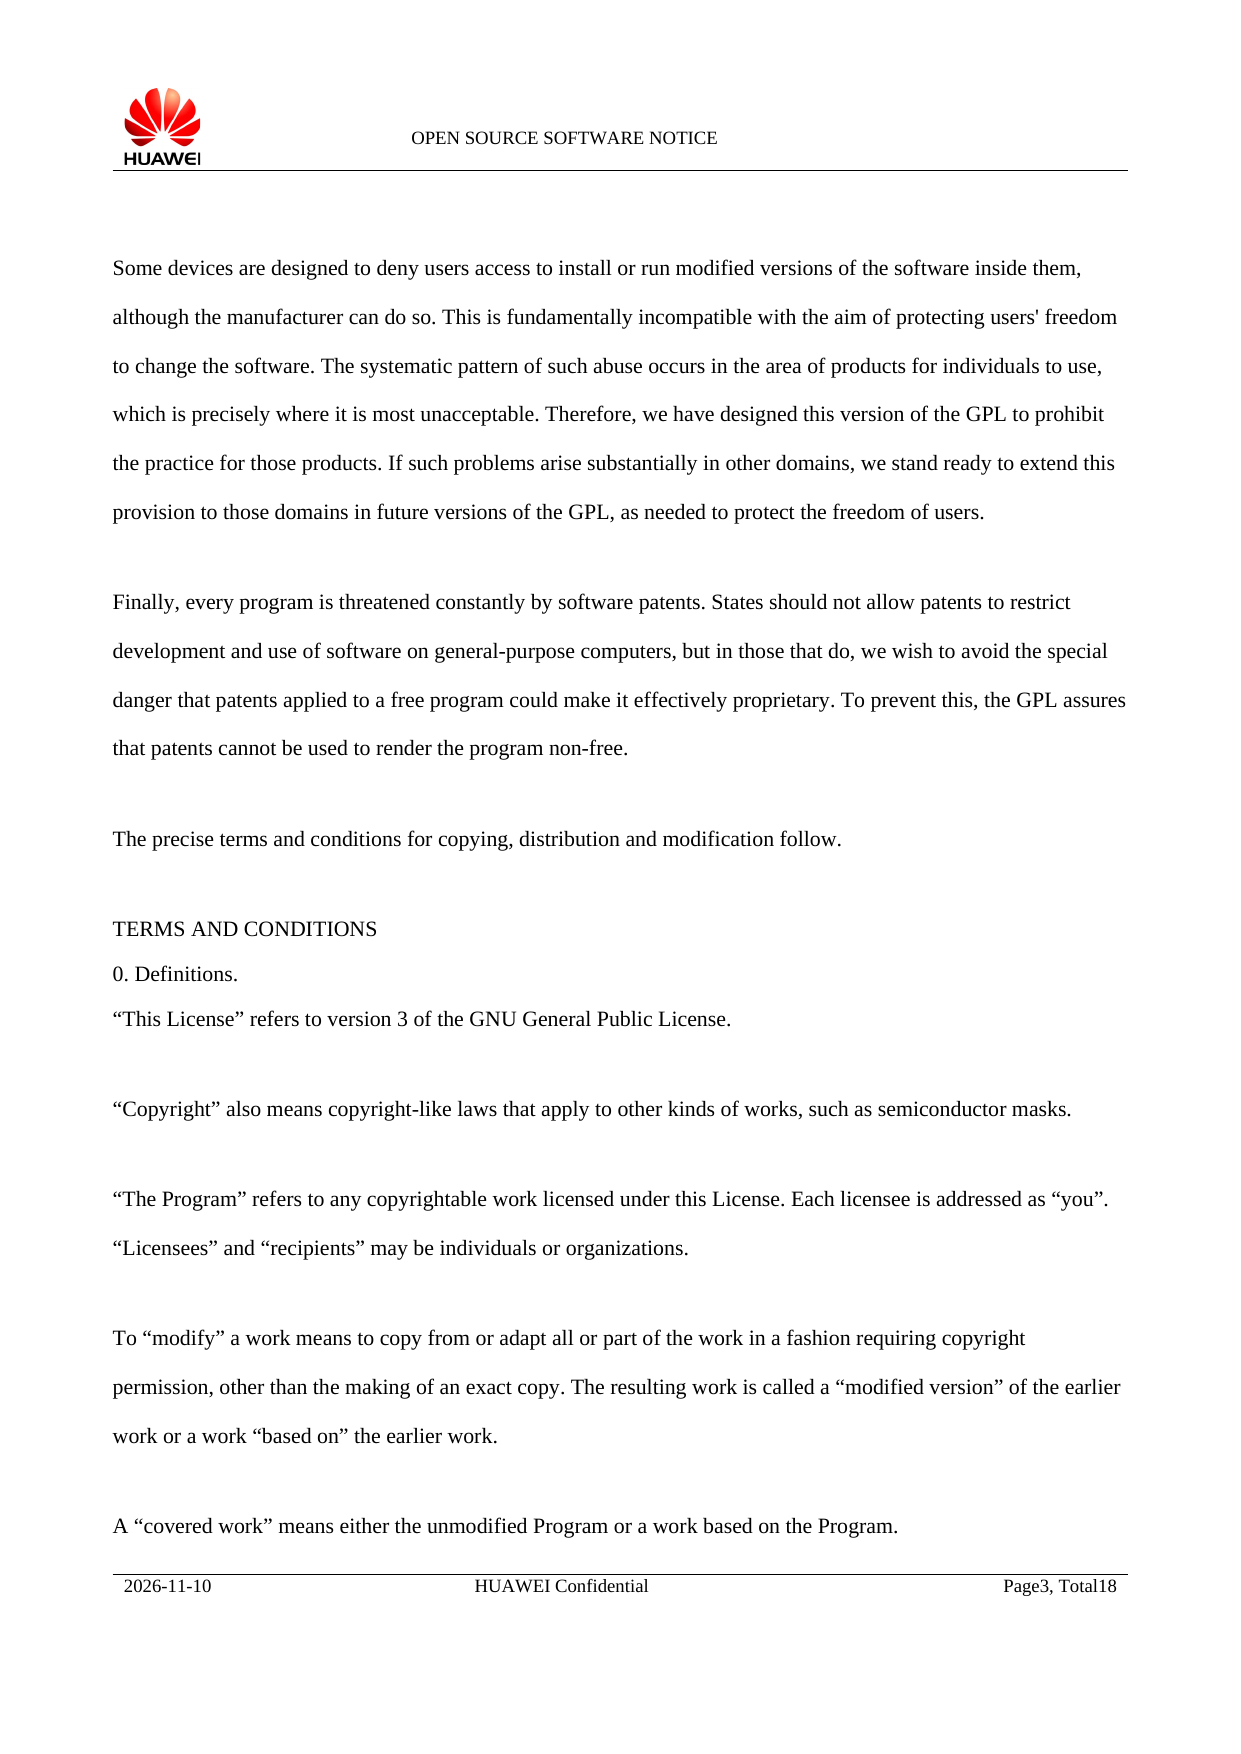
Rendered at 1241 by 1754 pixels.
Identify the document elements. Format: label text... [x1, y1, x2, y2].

text Some devices are designed to deny users access to install or run modified versions of the software inside them, although the manufacturer can do so. This is fundamentally incompatible with the aim of protecting users' freedom to change the software. The systematic pattern of such abuse occurs in the area of products for individuals to use, which is precisely where it is most unacceptable. Therefore, we have designed this version of the GPL to prohibit the practice for those products. If such problems arise substantially in other domains, we stand ready to extend this provision to those domains in future versions of the GPL, as needed to protect the freedom of users. [112, 251, 1128, 528]
text A “covered work” means either the unmodified Program or a work based on the Program. [112, 1509, 1128, 1542]
text 0. Definitions. [112, 957, 1128, 990]
text Finally, every program is threatened constantly by software patents. States should not allow patents to restrict development and use of software on general-purpose computers, but in those that do, we wish to avoid the special danger that patents applied to a free program could make it effectively proprietary. To prevent this, the GPL assures that patents cannot be used to render the program non-free. [112, 585, 1128, 764]
text “This License” refers to version 3 of the GNU General Public License. [112, 1002, 1128, 1035]
text “Copyright” also means copyright-like laws that apply to other kinds of works, such as semiconductor masks. [112, 1092, 1128, 1125]
text “The Program” refers to any copyrightable work licensed under this License. Each licensee is addressed as “you”. “Licensees” and “recipients” may be individuals or organizations. [112, 1183, 1128, 1264]
picture [124, 88, 201, 165]
text To “modify” a work means to copy from or adapt all or part of the work in a fashion requiring copyright permission, other than the making of an exact copy. The resulting work is called a “modified version” of the earlier work or a work “based on” the earlier work. [112, 1322, 1128, 1452]
text TERMS AND CONDITIONS [112, 912, 1128, 944]
text The precise terms and conditions for copying, distribution and modification follow. [112, 822, 1128, 854]
